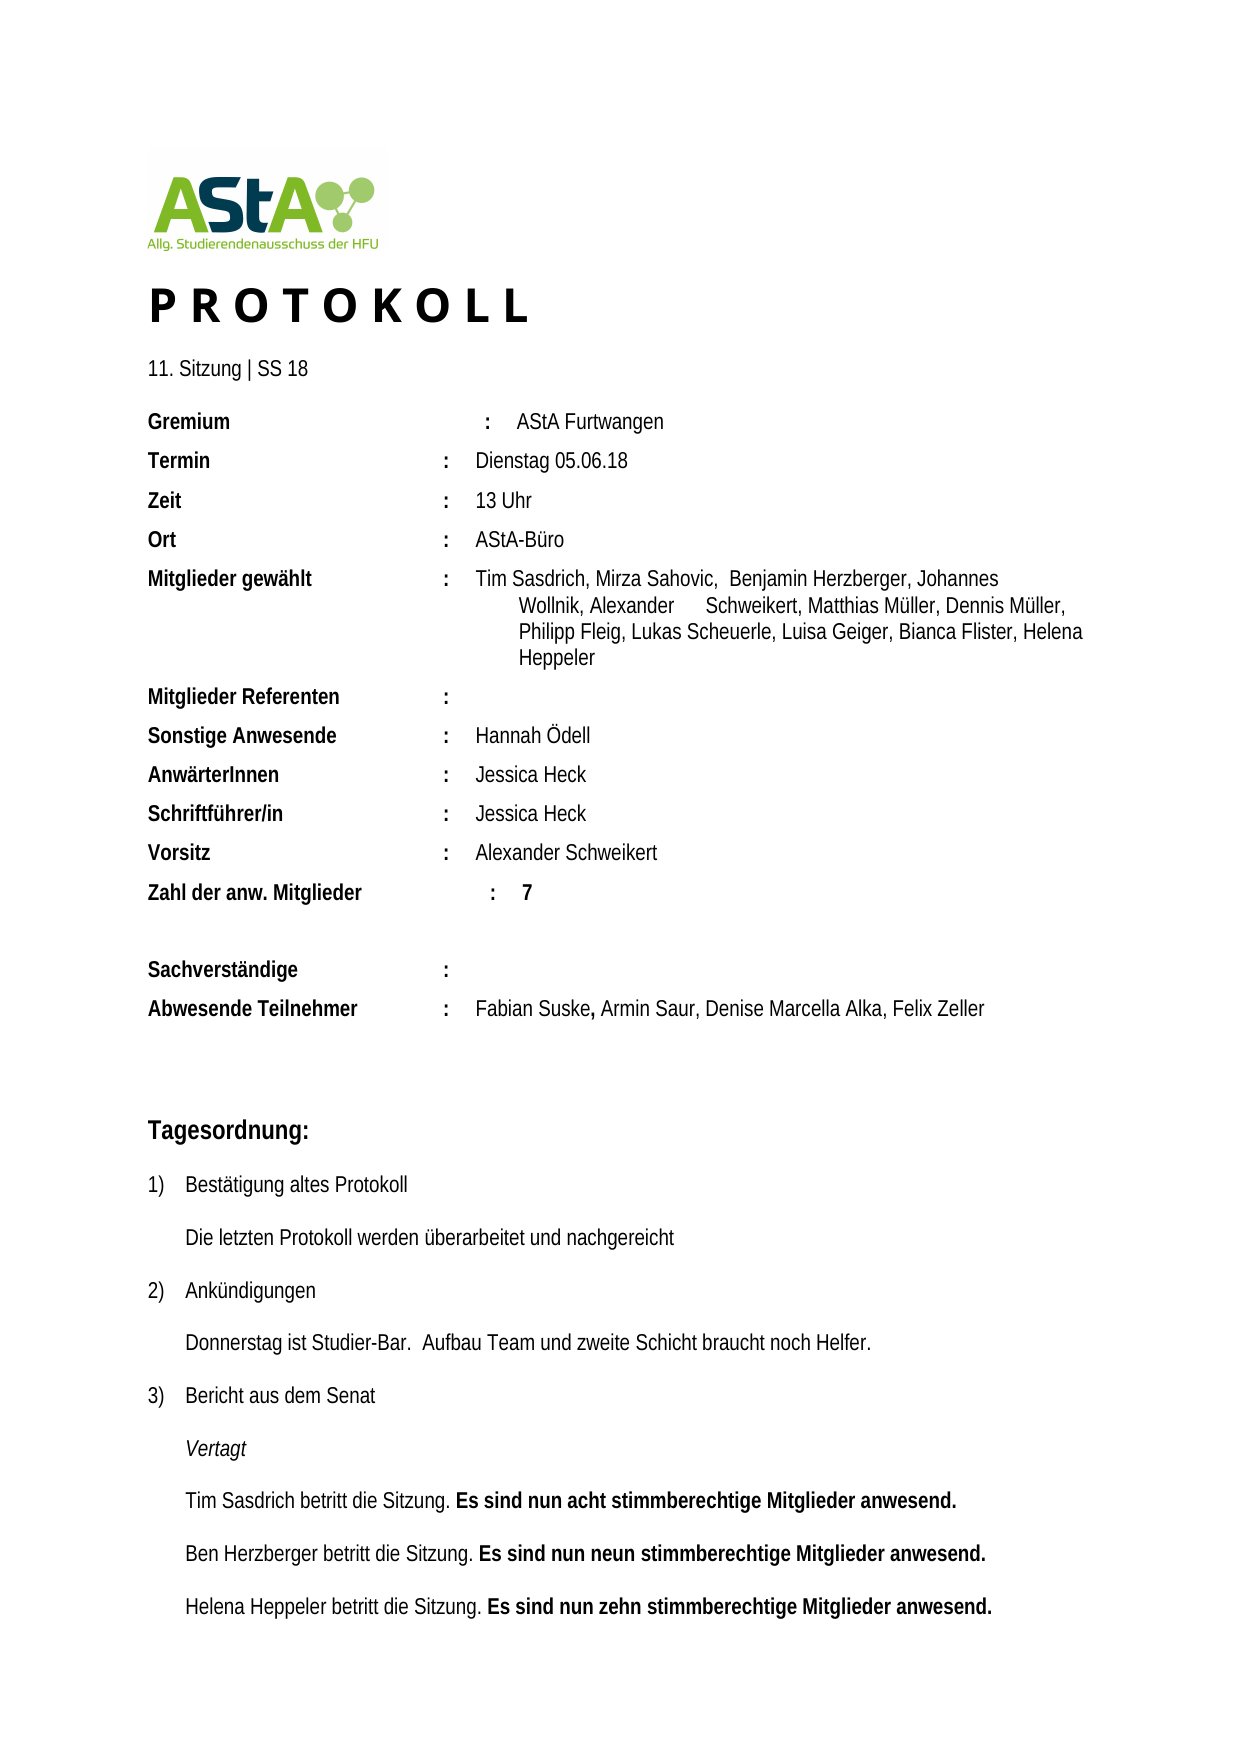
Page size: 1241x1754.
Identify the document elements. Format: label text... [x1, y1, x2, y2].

text Vorsitz : Alexander Schweikert [148, 839, 1093, 866]
text Sachverständige : [148, 956, 1093, 983]
text 11. Sitzung | SS 18 [148, 355, 1093, 382]
text Tagesordnung: [148, 1114, 1093, 1145]
list Bericht aus dem Senat Vertagt Tim Sasdrich betritt die Sitzung. Es sind nun acht stimmberechtige Mitglieder anwesend. Ben Herzberger betritt die Sitzung. Es sind nun neun stimmberechtige Mitglieder anwesend. Helena Heppeler betritt die Sitzung. Es sind nun zehn stimmberechtige Mitglieder anwesend. [148, 1382, 1093, 1619]
text Sonstige Anwesende : Hannah Ödell [148, 722, 1093, 748]
text Zahl der anw. Mitglieder : 7 [148, 879, 1093, 905]
text Schriftführer/in : Jessica Heck [148, 800, 1093, 826]
text Zeit : 13 Uhr [148, 487, 1093, 513]
text Ort : AStA-Büro [148, 526, 1093, 553]
text AnwärterInnen : Jessica Heck [148, 761, 1093, 787]
text Mitglieder Referenten : [148, 683, 1093, 709]
text Termin : Dienstag 05.06.18 [148, 447, 1093, 474]
text P R O T O K O L L [148, 272, 1093, 336]
text Mitglieder gewählt : Tim Sasdrich, Mirza Sahovic, Benjamin Herzberger, Johannes Wollnik, Alexander Schweikert, Matthias Müller, Dennis Müller, Philipp Fleig, Lukas Scheuerle, Luisa Geiger, Bianca Flister, Helena Heppeler [148, 565, 1093, 671]
text Abwesende Teilnehmer : Fabian Suske, Armin Saur, Denise Marcella Alka, Felix Zeller [148, 995, 1093, 1022]
picture [147, 147, 389, 251]
list Bestätigung altes Protokoll Die letzten Protokoll werden überarbeitet und nachgereicht [148, 1171, 1093, 1250]
text Gremium : AStA Furtwangen [148, 408, 1093, 434]
list Ankündigungen Donnerstag ist Studier-Bar. Aufbau Team und zweite Schicht braucht noch Helfer. [148, 1277, 1093, 1356]
